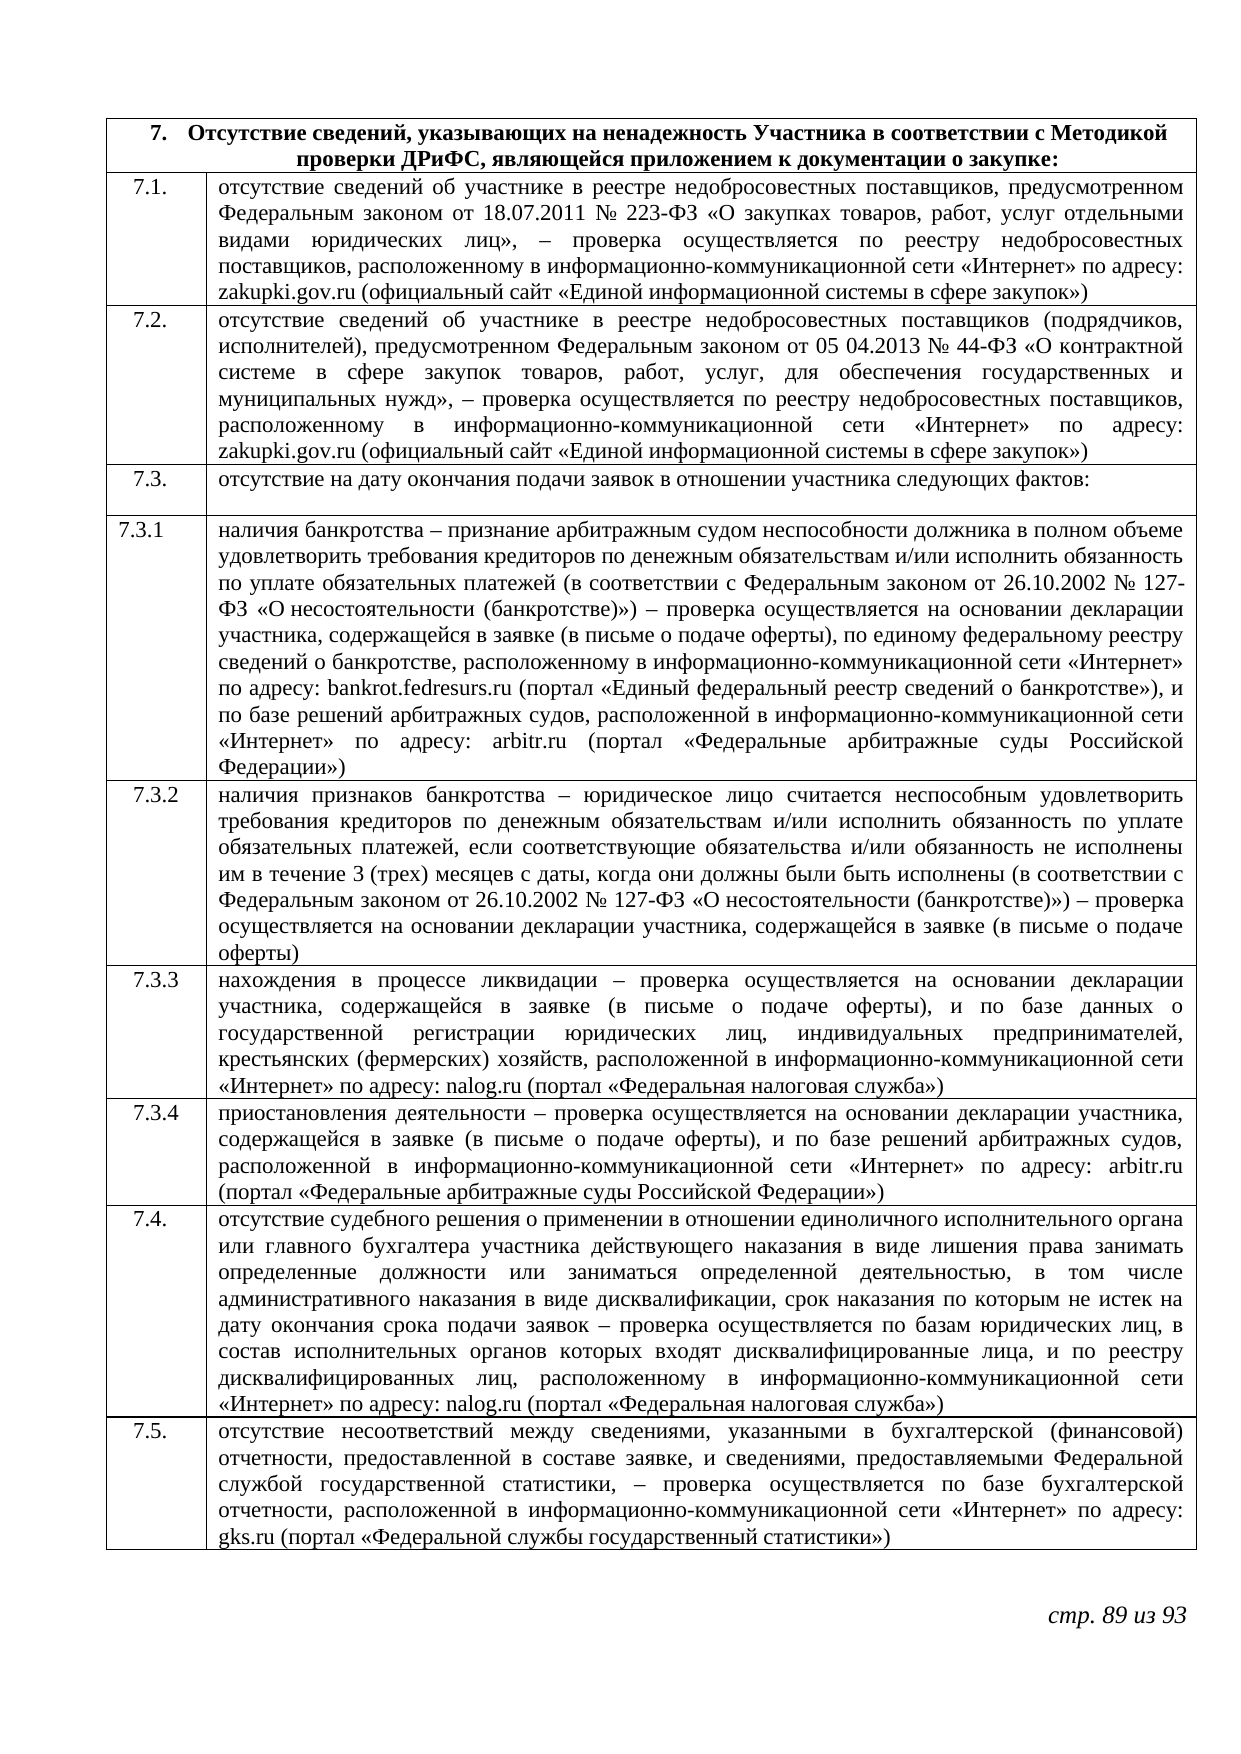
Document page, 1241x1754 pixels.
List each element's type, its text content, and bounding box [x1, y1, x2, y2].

table_cell отсутствие сведений об участнике в реестре недобросовестных поставщиков, предусмотренном Федеральным законом от 18.07.2011 № 223-ФЗ «О закупках товаров, работ, услуг отдельными видами юридических лиц», – проверка осуществляется по реестру недобросовестных поставщиков, расположенному в информационно-коммуникационной сети «Интернет» по адресу: zakupki.gov.ru (официальный сайт «Единой информационной системы в сфере закупок») [207, 173, 1196, 305]
table_cell [107, 173, 206, 305]
table_cell [107, 465, 206, 515]
table_cell отсутствие несоответствий между сведениями, указанными в бухгалтерской (финансовой) отчетности, предоставленной в составе заявке, и сведениями, предоставляемыми Федеральной службой государственной статистики, – проверка осуществляется по базе бухгалтерской отчетности, расположенной в информационно-коммуникационной сети «Интернет» по адресу: gks.ru (портал «Федеральной службы государственный статистики») [207, 1418, 1196, 1549]
table_cell наличия признаков банкротства – юридическое лицо считается неспособным удовлетворить требования кредиторов по денежным обязательствам и/или исполнить обязанность по уплате обязательных платежей, если соответствующие обязательства и/или обязанность не исполнены им в течение 3 (трех) месяцев с даты, когда они должны были быть исполнены (в соответствии с Федеральным законом от 26.10.2002 № 127-ФЗ «О несостоятельности (банкротстве)») – проверка осуществляется на основании декларации участника, содержащейся в заявке (в письме о подаче оферты) [207, 781, 1196, 965]
table_cell 7.3.3 [107, 966, 206, 1098]
table_cell 7.3.4 [107, 1099, 206, 1204]
table_cell отсутствие судебного решения о применении в отношении единоличного исполнительного органа или главного бухгалтера участника действующего наказания в виде лишения права занимать определенные должности или заниматься определенной деятельностью, в том числе административного наказания в виде дисквалификации, срок наказания по которым не истек на дату окончания срока подачи заявок – проверка осуществляется по базам юридических лиц, в состав исполнительных органов которых входят дисквалифицированные лица, и по реестру дисквалифицированных лиц, расположенному в информационно-коммуникационной сети «Интернет» по адресу: nalog.ru (портал «Федеральная налоговая служба») [207, 1206, 1196, 1416]
table_cell [107, 306, 206, 464]
table_cell 7.3.1 [107, 516, 206, 780]
table_cell [107, 1418, 206, 1549]
table_cell нахождения в процессе ликвидации – проверка осуществляется на основании декларации участника, содержащейся в заявке (в письме о подаче оферты), и по базе данных о государственной регистрации юридических лиц, индивидуальных предпринимателей, крестьянских (фермерских) хозяйств, расположенной в информационно-коммуникационной сети «Интернет» по адресу: nalog.ru (портал «Федеральная налоговая служба») [207, 966, 1196, 1098]
table_cell [107, 1206, 206, 1416]
table_cell приостановления деятельности – проверка осуществляется на основании декларации участника, содержащейся в заявке (в письме о подаче оферты), и по базе решений арбитражных судов, расположенной в информационно-коммуникационной сети «Интернет» по адресу: arbitr.ru (портал «Федеральные арбитражные суды Российской Федерации») [207, 1099, 1196, 1204]
table_cell 7.3.2 [107, 781, 206, 965]
table_cell отсутствие сведений об участнике в реестре недобросовестных поставщиков (подрядчиков, исполнителей), предусмотренном Федеральным законом от 05 04.2013 № 44-ФЗ «О контрактной системе в сфере закупок товаров, работ, услуг, для обеспечения государственных и муниципальных нужд», – проверка осуществляется по реестру недобросовестных поставщиков, расположенному в информационно-коммуникационной сети «Интернет» по адресу: zakupki.gov.ru (официальный сайт «Единой информационной системы в сфере закупок») [207, 306, 1196, 464]
table_cell отсутствие на дату окончания подачи заявок в отношении участника следующих фактов: [207, 465, 1196, 515]
table_cell Отсутствие сведений, указывающих на ненадежность Участника в соответствии с Методикой проверки ДРиФС, являющейся приложением к документации о закупке: [107, 119, 1196, 172]
table_cell наличия банкротства – признание арбитражным судом неспособности должника в полном объеме удовлетворить требования кредиторов по денежным обязательствам и/или исполнить обязанность по уплате обязательных платежей (в соответствии с Федеральным законом от 26.10.2002 № 127-ФЗ «О несостоятельности (банкротстве)») – проверка осуществляется на основании декларации участника, содержащейся в заявке (в письме о подаче оферты), по единому федеральному реестру сведений о банкротстве, расположенному в информационно-коммуникационной сети «Интернет» по адресу: bankrot.fedresurs.ru (портал «Единый федеральный реестр сведений о банкротстве»), и по базе решений арбитражных судов, расположенной в информационно-коммуникационной сети «Интернет» по адресу: arbitr.ru (портал «Федеральные арбитражные суды Российской Федерации») [207, 516, 1196, 780]
